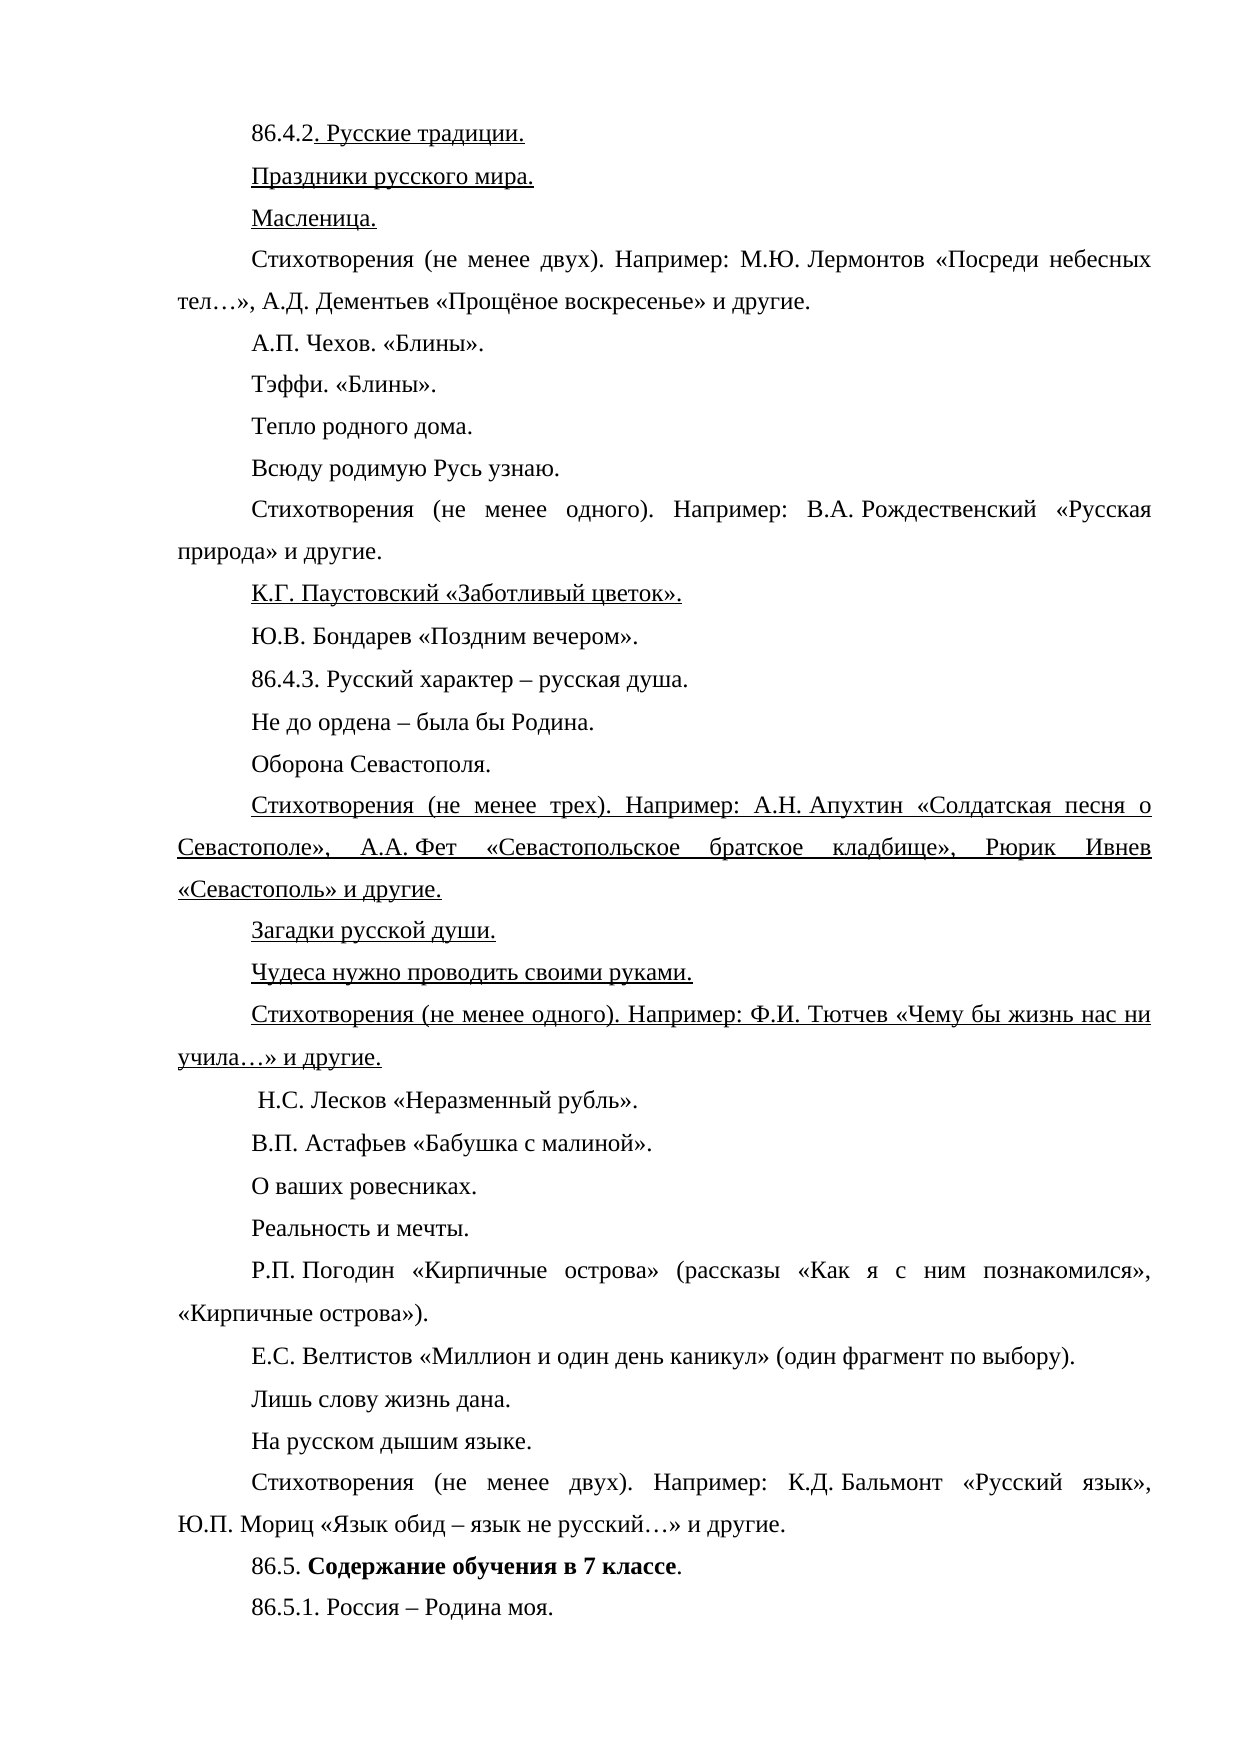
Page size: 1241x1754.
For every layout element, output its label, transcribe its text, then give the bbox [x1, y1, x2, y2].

text Стихотворения (не менее одного). Например: В.А. Рождественский «Русская природа» и другие. [177, 494, 1152, 565]
text 86.4.2. Русские традиции. [177, 118, 1152, 147]
text В.П. Астафьев «Бабушка с малиной». [177, 1128, 1152, 1157]
text Тепло родного дома. [177, 411, 1152, 440]
text Стихотворения (не менее трех). Например: А.Н. Апухтин «Солдатская песня о Севастополе», А.А. Фет «Севастопольское братское кладбище», Рюрик Ивнев «Севастополь» и другие. [177, 859, 1152, 903]
text 86.5. Содержание обучения в 7 классе. [177, 1551, 1152, 1579]
text Масленица. [177, 203, 1152, 232]
text Праздники русского мира. [177, 161, 1152, 190]
text 86.4.3. Русский характер – русская душа. [177, 664, 1152, 693]
text Тэффи. «Блины». [177, 369, 1152, 398]
text Стихотворения (не менее двух). Например: К.Д. Бальмонт «Русский язык», Ю.П. Мориц «Язык обид – язык не русский…» и другие. [177, 1467, 1152, 1538]
text Чудеса нужно проводить своими руками. [177, 957, 1152, 986]
text Е.С. Велтистов «Миллион и один день каникул» (один фрагмент по выбору). [177, 1341, 1152, 1370]
text Р.П. Погодин «Кирпичные острова» (рассказы «Как я с ним познакомился», «Кирпичные острова»). [177, 1255, 1152, 1327]
text Стихотворения (не менее трех). Например: А.Н. Апухтин «Солдатская песня о Севастополе», А.А. Фет «Севастопольское братское кладбище», Рюрик Ивнев «Севастополь» и другие. [177, 791, 1152, 857]
text Всюду родимую Русь узнаю. [177, 453, 1152, 482]
text Стихотворения (не менее двух). Например: М.Ю. Лермонтов «Посреди небесных тел…», А.Д. Дементьев «Прощёное воскресенье» и другие. [177, 244, 1152, 315]
text Не до ордена – была бы Родина. [177, 707, 1152, 736]
text Загадки русской души. [177, 916, 1152, 944]
text К.Г. Паустовский «Заботливый цветок». [177, 578, 1152, 607]
text Н.С. Лесков «Неразменный рубль». [177, 1085, 1152, 1114]
text 86.5.1. Россия – Родина моя. [177, 1592, 1152, 1621]
text Стихотворения (не менее одного). Например: Ф.И. Тютчев «Чему бы жизнь нас ни учила…» и другие. [177, 999, 1152, 1071]
text Реальность и мечты. [177, 1213, 1152, 1242]
text Лишь слову жизнь дана. [177, 1384, 1152, 1413]
text Ю.В. Бондарев «Поздним вечером». [177, 621, 1152, 650]
text Оборона Севастополя. [177, 749, 1152, 778]
text А.П. Чехов. «Блины». [177, 328, 1152, 357]
text На русском дышим языке. [177, 1426, 1152, 1454]
text О ваших ровесниках. [177, 1171, 1152, 1200]
